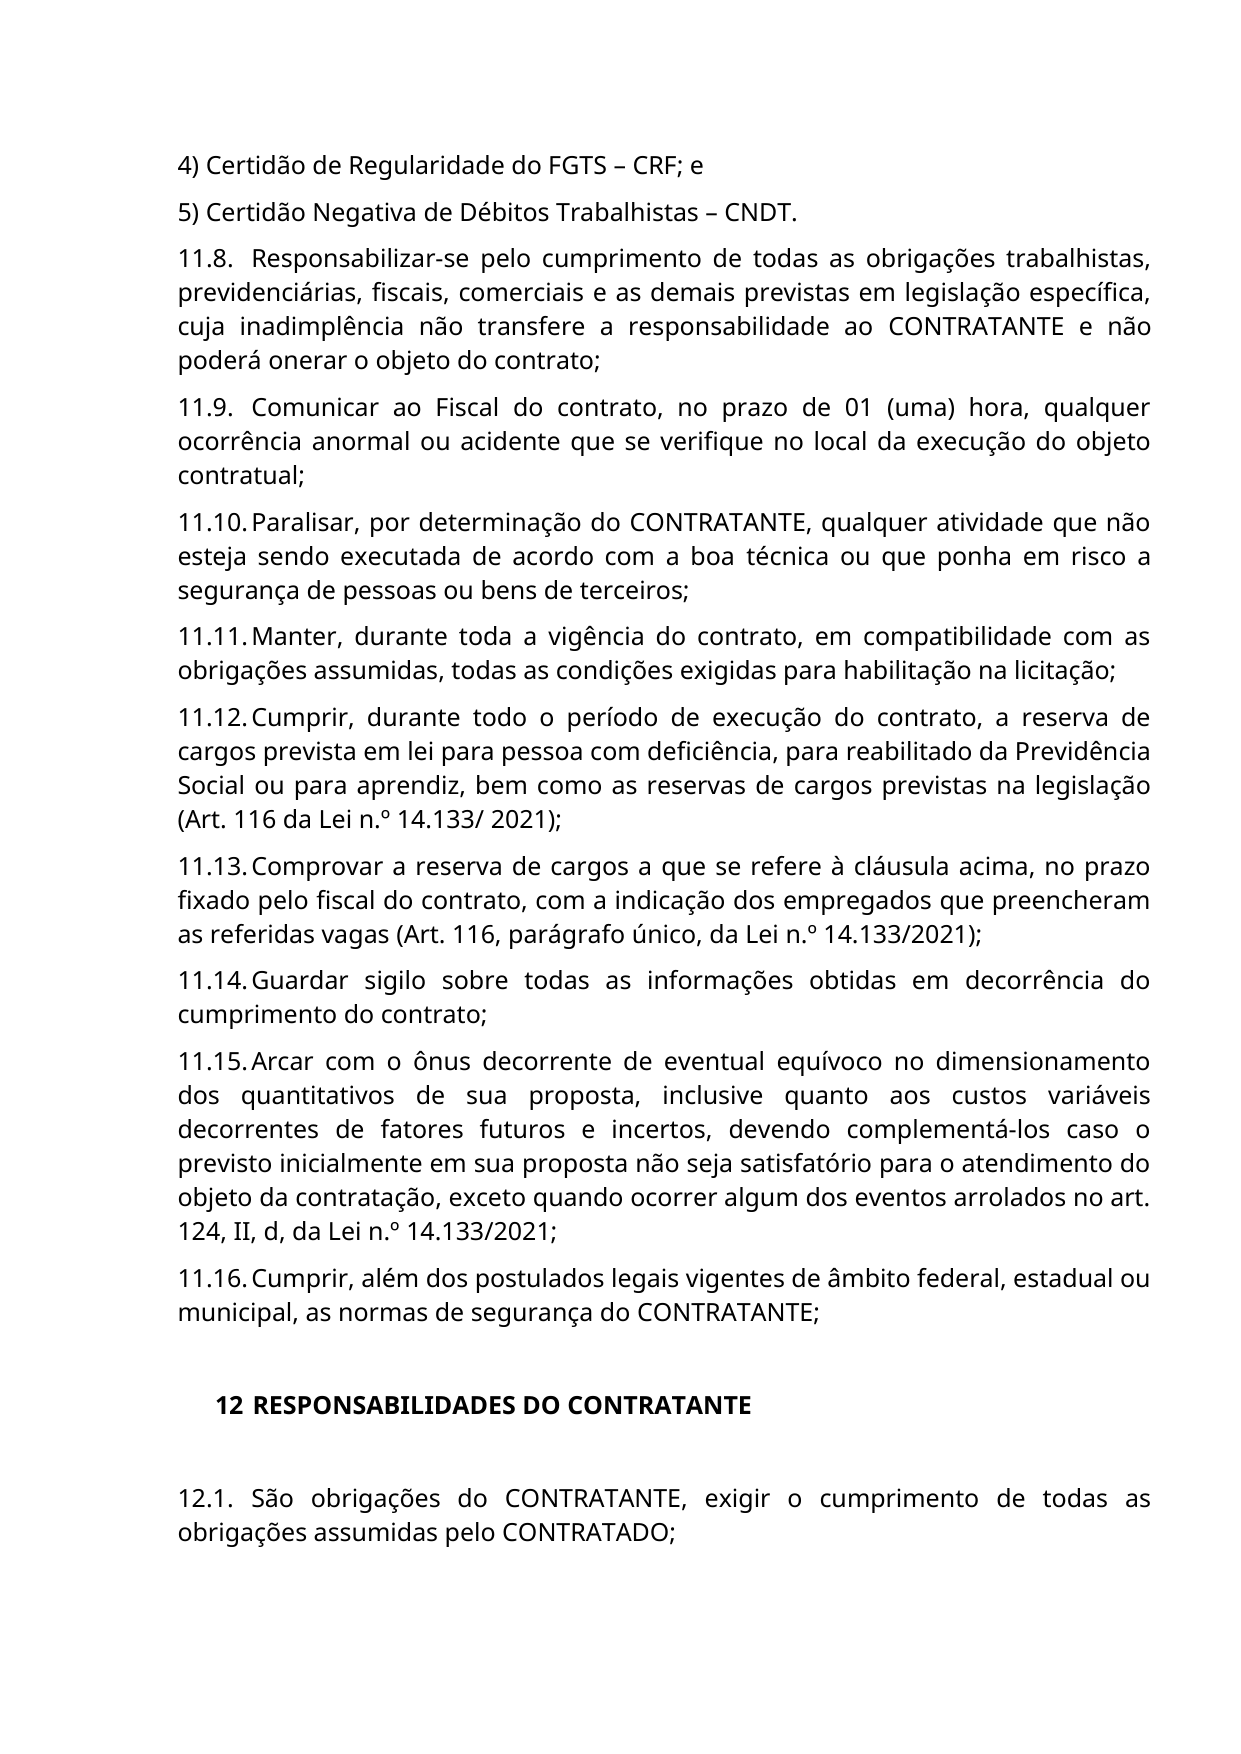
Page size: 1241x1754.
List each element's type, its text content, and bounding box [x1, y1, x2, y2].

list Cumprir, além dos postulados legais vigentes de âmbito federal, estadual ou municipal, as normas de segurança do CONTRATANTE; [177, 1260, 1152, 1328]
list São obrigações do CONTRATANTE, exigir o cumprimento de todas as obrigações assumidas pelo CONTRATADO; [177, 1481, 1152, 1549]
list Guardar sigilo sobre todas as informações obtidas em decorrência do cumprimento do contrato; [177, 963, 1152, 1031]
list Responsabilizar-se pelo cumprimento de todas as obrigações trabalhistas, previdenciárias, fiscais, comerciais e as demais previstas em legislação específica, cuja inadimplência não transfere a responsabilidade ao CONTRATANTE e não poderá onerar o objeto do contrato; [177, 241, 1152, 377]
text 5) Certidão Negativa de Débitos Trabalhistas – CNDT. [177, 194, 1152, 228]
list Arcar com o ônus decorrente de eventual equívoco no dimensionamento dos quantitativos de sua proposta, inclusive quanto aos custos variáveis decorrentes de fatores futuros e incertos, devendo complementá-los caso o previsto inicialmente em sua proposta não seja satisfatório para o atendimento do objeto da contratação, exceto quando ocorrer algum dos eventos arrolados no art. 124, II, d, da Lei n.º 14.133/2021; [177, 1043, 1152, 1248]
list Paralisar, por determinação do CONTRATANTE, qualquer atividade que não esteja sendo executada de acordo com a boa técnica ou que ponha em risco a segurança de pessoas ou bens de terceiros; [177, 504, 1152, 606]
list Comprovar a reserva de cargos a que se refere à cláusula acima, no prazo fixado pelo fiscal do contrato, com a indicação dos empregados que preencheram as referidas vagas (Art. 116, parágrafo único, da Lei n.º 14.133/2021); [177, 848, 1152, 950]
text 4) Certidão de Regularidade do FGTS – CRF; e [177, 148, 1152, 182]
list Comunicar ao Fiscal do contrato, no prazo de 01 (uma) hora, qualquer ocorrência anormal ou acidente que se verifique no local da execução do objeto contratual; [177, 389, 1152, 492]
list Cumprir, durante todo o período de execução do contrato, a reserva de cargos prevista em lei para pessoa com deficiência, para reabilitado da Previdência Social ou para aprendiz, bem como as reservas de cargos previstas na legislação (Art. 116 da Lei n.º 14.133/ 2021); [177, 699, 1152, 836]
list RESPONSABILIDADES DO CONTRATANTE [215, 1388, 1152, 1422]
list Manter, durante toda a vigência do contrato, em compatibilidade com as obrigações assumidas, todas as condições exigidas para habilitação na licitação; [177, 619, 1152, 687]
